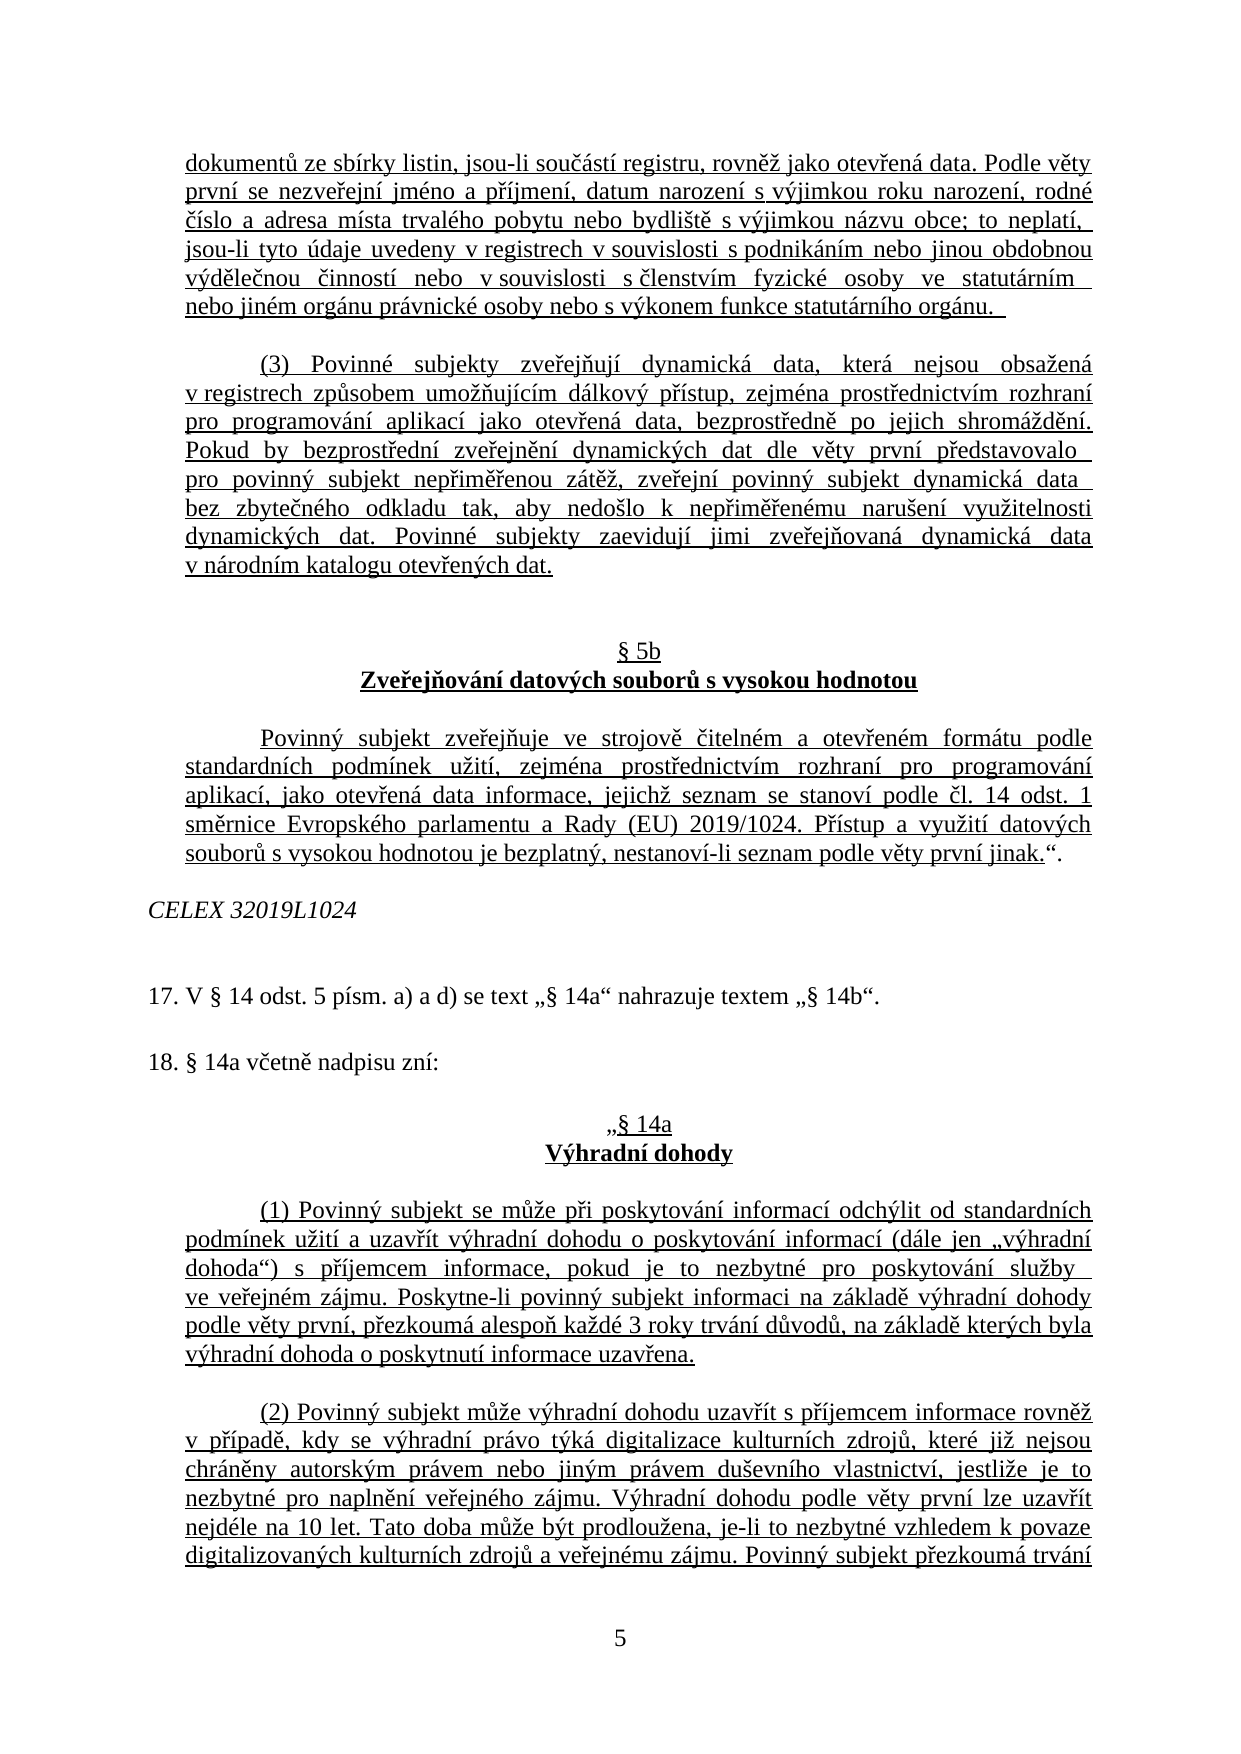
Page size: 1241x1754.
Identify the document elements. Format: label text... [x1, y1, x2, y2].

list § 14a včetně nadpisu zní: [148, 1047, 1093, 1076]
text § 5b [185, 636, 1093, 665]
text Zveřejňování datových souborů s vysokou hodnotou [185, 665, 1093, 694]
text (3) Povinné subjekty zveřejňují dynamická data, která nejsou obsažená v registrech způsobem umožňujícím dálkový přístup, zejména prostřednictvím rozhraní pro programování aplikací jako otevřená data, bezprostředně po jejich shromáždění. Pokud by bezprostřední zveřejnění dynamických dat dle věty první představovalo pro povinný subjekt nepřiměřenou zátěž, zveřejní povinný subjekt dynamická data bez zbytečného odkladu tak, aby nedošlo k nepřiměřenému narušení využitelnosti dynamických dat. Povinné subjekty zaevidují jimi zveřejňovaná dynamická data v národním katalogu otevřených dat. [185, 433, 1093, 489]
text (1) Povinný subjekt se může při poskytování informací odchýlit od standardních podmínek užití a uzavřít výhradní dohodu o poskytování informací (dále jen „výhradní dohoda“) s příjemcem informace, pokud je to nezbytné pro poskytování služby ve veřejném zájmu. Poskytne-li povinný subjekt informaci na základě výhradní dohody podle věty první, přezkoumá alespoň každé 3 roky trvání důvodů, na základě kterých byla výhradní dohoda o poskytnutí informace uzavřena. [185, 1195, 1093, 1335]
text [185, 148, 1093, 201]
text Povinný subjekt zveřejňuje ve strojově čitelném a otevřeném formátu podle standardních podmínek užití, zejména prostřednictvím rozhraní pro programování aplikací, jako otevřená data informace, jejichž seznam se stanoví podle čl. 14 odst. 1 směrnice Evropského parlamentu a Rady (EU) 2019/1024. Přístup a využití datových souborů s vysokou hodnotou je bezplatný, nestanoví-li seznam podle věty první jinak.“. [185, 778, 1093, 866]
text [185, 1509, 1093, 1569]
text Povinný subjekt zveřejňuje ve strojově čitelném a otevřeném formátu podle standardních podmínek užití, zejména prostřednictvím rozhraní pro programování aplikací, jako otevřená data informace, jejichž seznam se stanoví podle čl. 14 odst. 1 směrnice Evropského parlamentu a Rady (EU) 2019/1024. Přístup a využití datových souborů s vysokou hodnotou je bezplatný, nestanoví-li seznam podle věty první jinak.“. [185, 723, 1093, 776]
text Výhradní dohody [185, 1138, 1093, 1167]
text (3) Povinné subjekty zveřejňují dynamická data, která nejsou obsažená v registrech způsobem umožňujícím dálkový přístup, zejména prostřednictvím rozhraní pro programování aplikací jako otevřená data, bezprostředně po jejich shromáždění. Pokud by bezprostřední zveřejnění dynamických dat dle věty první představovalo pro povinný subjekt nepřiměřenou zátěž, zveřejní povinný subjekt dynamická data bez zbytečného odkladu tak, aby nedošlo k nepřiměřenému narušení využitelnosti dynamických dat. Povinné subjekty zaevidují jimi zveřejňovaná dynamická data v národním katalogu otevřených dat. [185, 349, 1093, 403]
list V § 14 odst. 5 písm. a) a d) se text „§ 14a“ nahrazuje textem „§ 14b“. [148, 981, 1093, 1010]
text „§ 14a [185, 1109, 1093, 1138]
text CELEX 32019L1024 [148, 895, 1093, 924]
text (1) Povinný subjekt se může při poskytování informací odchýlit od standardních podmínek užití a uzavřít výhradní dohodu o poskytování informací (dále jen „výhradní dohoda“) s příjemcem informace, pokud je to nezbytné pro poskytování služby ve veřejném zájmu. Poskytne-li povinný subjekt informaci na základě výhradní dohody podle věty první, přezkoumá alespoň každé 3 roky trvání důvodů, na základě kterých byla výhradní dohoda o poskytnutí informace uzavřena. [185, 1337, 1093, 1368]
